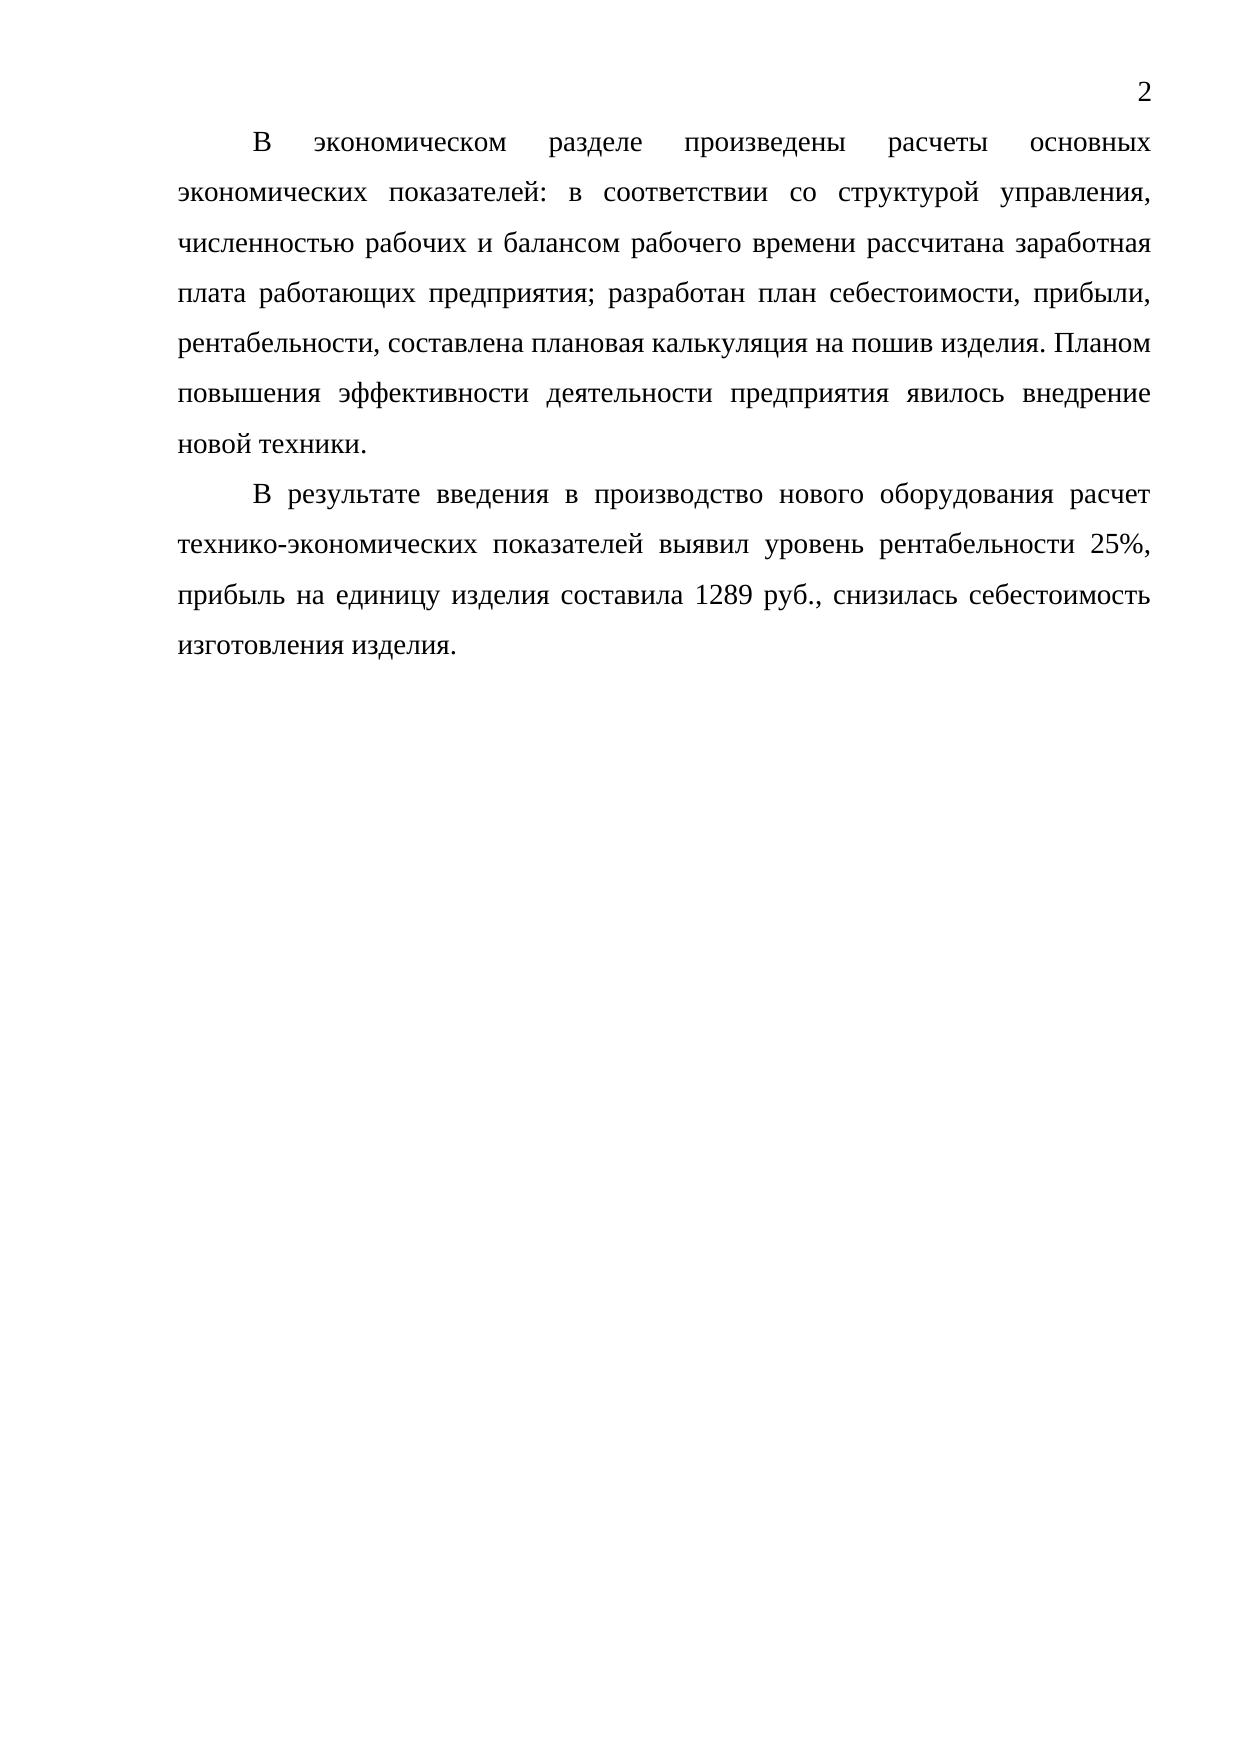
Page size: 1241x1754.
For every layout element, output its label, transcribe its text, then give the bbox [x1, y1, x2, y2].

text В результате введения в производство нового оборудования расчет технико-экономических показателей выявил уровень рентабельности 25%, прибыль на единицу изделия составила 1289 руб., снизилась себестоимость изготовления изделия. [177, 476, 1152, 661]
text В экономическом разделе произведены расчеты основных экономических показателей: в соответствии со структурой управления, численностью рабочих и балансом рабочего времени рассчитана заработная плата работающих предприятия; разработан план себестоимости, прибыли, рентабельности, составлена плановая калькуляция на пошив изделия. Планом повышения эффективности деятельности предприятия явилось внедрение новой техники. [177, 124, 1152, 459]
